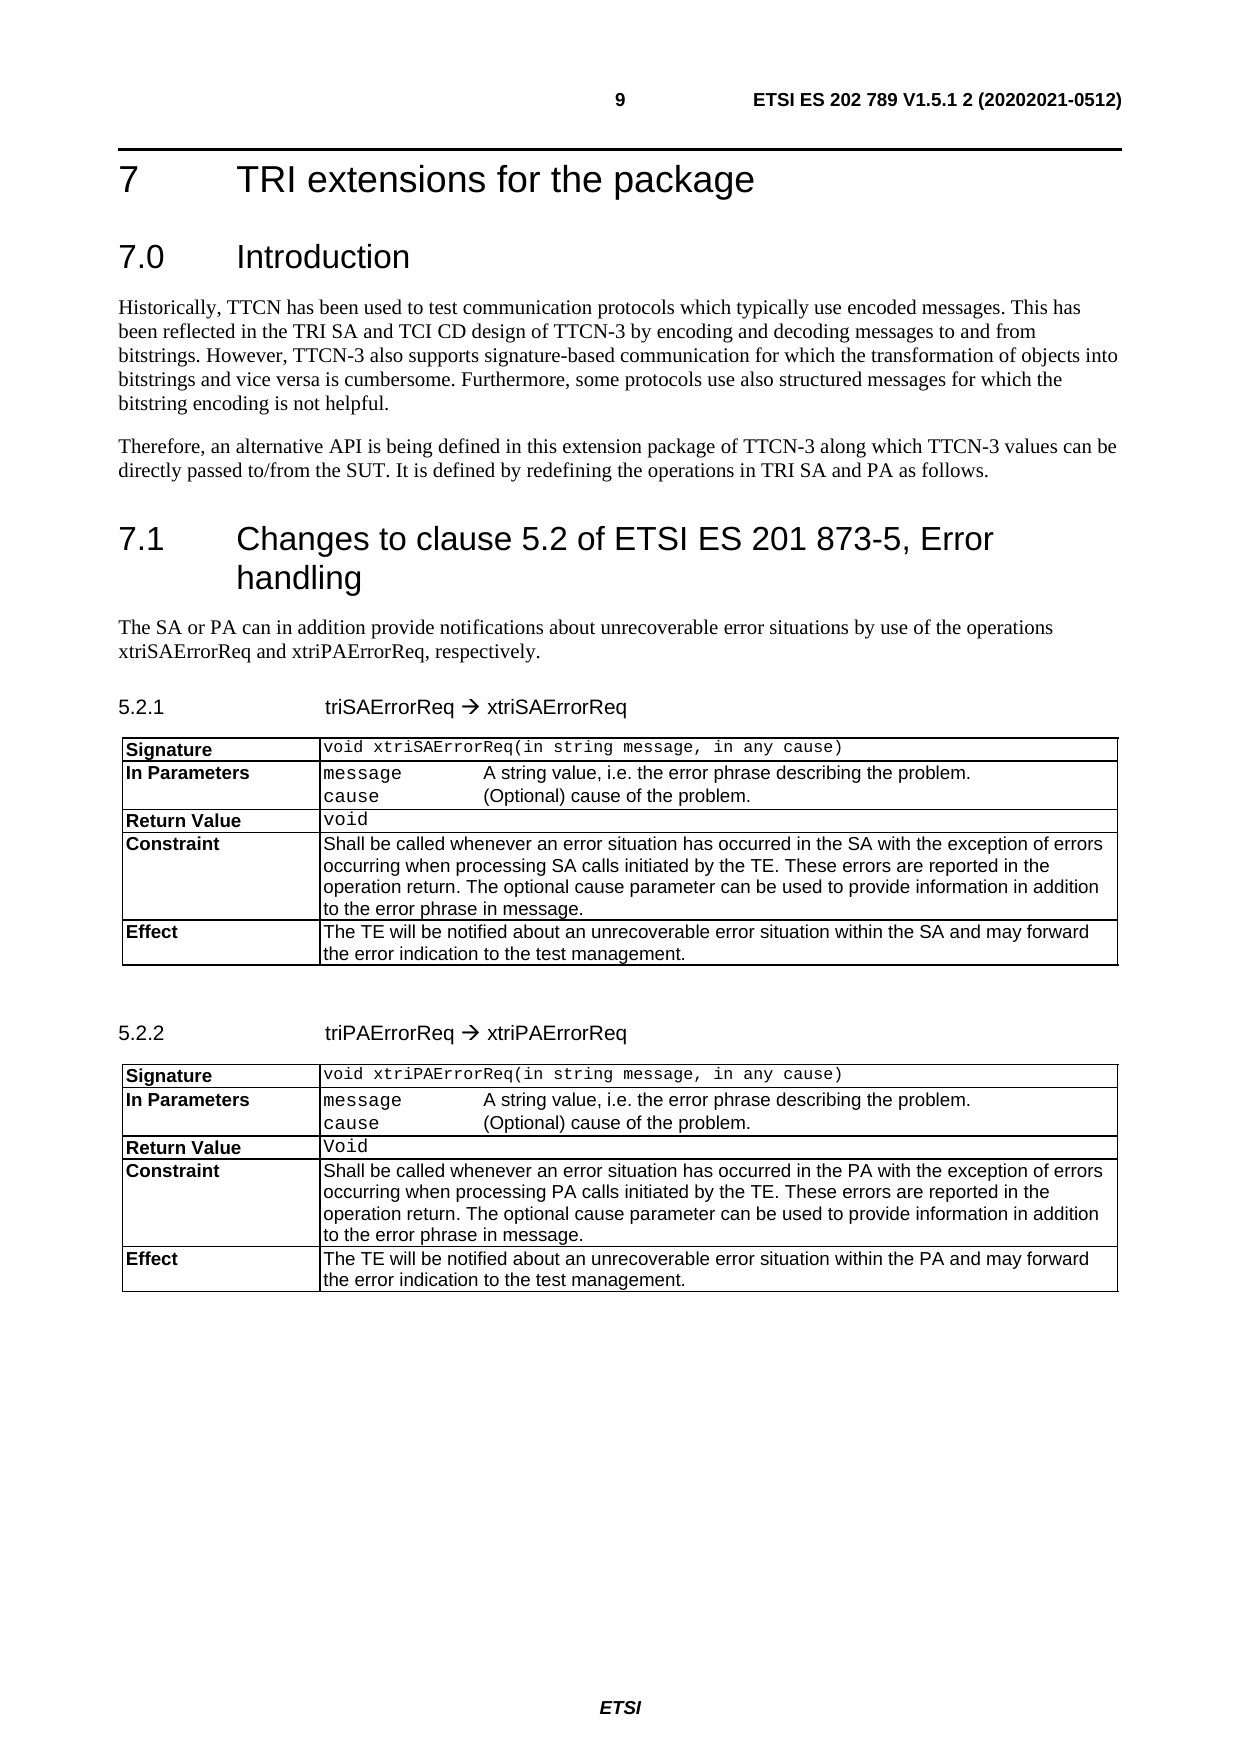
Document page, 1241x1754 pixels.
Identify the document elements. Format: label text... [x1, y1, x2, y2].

table_cell Return Value [123, 1137, 319, 1158]
table_cell Constraint [123, 833, 319, 919]
text Historically, TTCN has been used to test communication protocols which typically use encoded messages. This has been reflected in the TRI SA and TCI CD design of TTCN-3 by encoding and decoding messages to and from bitstrings. However, TTCN-3 also supports signature-based communication for which the transformation of objects into bitstrings and vice versa is cumbersome. Furthermore, some protocols use also structured messages for which the bitstring encoding is not helpful. [118, 295, 1122, 415]
table_cell Void [321, 1137, 1117, 1158]
table_cell In Parameters [123, 1088, 319, 1135]
table_cell Return Value [123, 810, 319, 832]
table_cell Effect [123, 1247, 319, 1291]
table_cell Constraint [123, 1160, 319, 1246]
table_header void xtriSAErrorReq(in string message, in any cause) [321, 739, 1117, 760]
text 5.2.2 triPAErrorReq xtriPAErrorReq [118, 1021, 1122, 1045]
subtitle 7.0 Introduction [118, 238, 1122, 276]
table_cell The TE will be notified about an unrecoverable error situation within the PA and may forward the error indication to the test management. [321, 1247, 1117, 1291]
table_header Signature [123, 1065, 319, 1087]
text 5.2.1 triSAErrorReq xtriSAErrorReq [118, 694, 1122, 718]
table_header void xtriPAErrorReq(in string message, in any cause) [321, 1065, 1117, 1087]
table_cell Shall be called whenever an error situation has occurred in the SA with the exception of errors occurring when processing SA calls initiated by the TE. These errors are reported in the operation return. The optional cause parameter can be used to provide information in addition to the error phrase in message. [321, 833, 1117, 919]
subtitle 7 TRI extensions for the package [118, 151, 1122, 200]
table_cell void [321, 810, 1117, 832]
table_cell Effect [123, 921, 319, 964]
text Therefore, an alternative API is being defined in this extension package of TTCN-3 along which TTCN-3 values can be directly passed to/from the SUT. It is defined by redefining the operations in TRI SA and PA as follows. [118, 434, 1122, 482]
text The SA or PA can in addition provide notifications about unrecoverable error situations by use of the operations xtriSAErrorReq and xtriPAErrorReq, respectively. [118, 615, 1122, 663]
table_header Signature [123, 739, 319, 760]
table_cell Shall be called whenever an error situation has occurred in the PA with the exception of errors occurring when processing PA calls initiated by the TE. These errors are reported in the operation return. The optional cause parameter can be used to provide information in addition to the error phrase in message. [321, 1160, 1117, 1246]
table_cell In Parameters [123, 762, 319, 808]
table_cell message A string value, i.e. the error phrase describing the problem. cause (Optional) cause of the problem. [321, 1088, 1117, 1135]
table_cell The TE will be notified about an unrecoverable error situation within the SA and may forward the error indication to the test management. [321, 921, 1117, 964]
subtitle 7.1 Changes to clause 5.2 of ETSI ES 201 873-5, Error handling [118, 519, 1122, 596]
table_cell message A string value, i.e. the error phrase describing the problem. cause (Optional) cause of the problem. [321, 762, 1117, 808]
